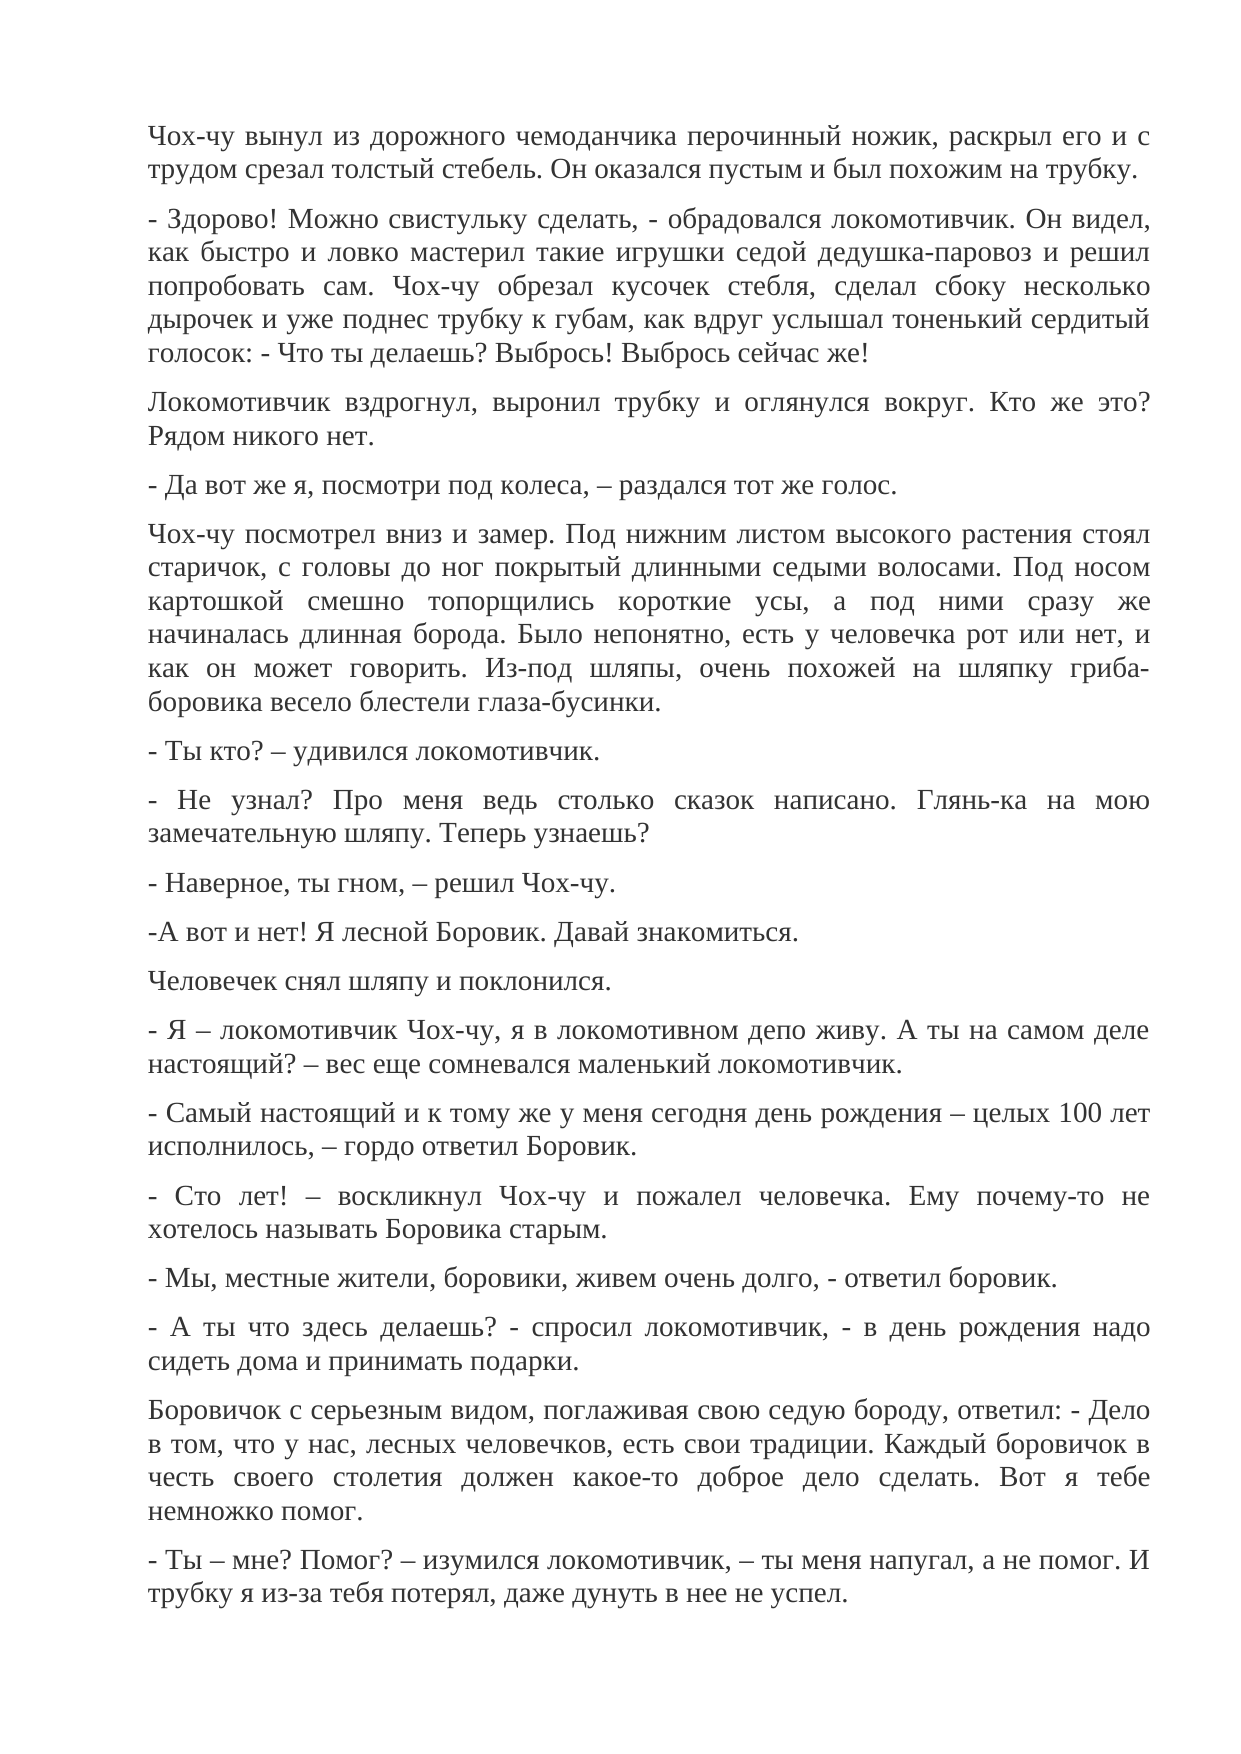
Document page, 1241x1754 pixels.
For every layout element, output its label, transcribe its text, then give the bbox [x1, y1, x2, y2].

text Чох-чу посмотрел вниз и замер. Под нижним листом высокого растения стоял старичок, с головы до ног покрытый длинными седыми волосами. Под носом картошкой смешно топорщились короткие усы, а под ними сразу же начиналась длинная борода. Было непонятно, есть у человечка рот или нет, и как он может говорить. Из-под шляпы, очень похожей на шляпку гриба-боровика весело блестели глаза-бусинки. [148, 516, 1152, 717]
text Чох-чу вынул из дорожного чемоданчика перочинный ножик, раскрыл его и с трудом срезал толстый стебель. Он оказался пустым и был похожим на трубку. [148, 118, 1152, 185]
text - Наверное, ты гном, – решил Чох-чу. [148, 865, 1152, 898]
text - Ты кто? – удивился локомотивчик. [148, 733, 1152, 766]
text - Не узнал? Про меня ведь столько сказок написано. Глянь-ка на мою замечательную шляпу. Теперь узнаешь? [148, 782, 1152, 849]
text - Мы, местные жители, боровики, живем очень долго, - ответил боровик. [148, 1260, 1152, 1294]
text - Да вот же я, посмотри под колеса, – раздался тот же голос. [148, 467, 1152, 500]
text Локомотивчик вздрогнул, выронил трубку и оглянулся вокруг. Кто же это? Рядом никого нет. [148, 384, 1152, 451]
text - Я – локомотивчик Чох-чу, я в локомотивном депо живу. А ты на самом деле настоящий? – вес еще сомневался маленький локомотивчик. [148, 1012, 1152, 1079]
text -А вот и нет! Я лесной Боровик. Давай знакомиться. [148, 914, 1152, 947]
text Боровичок с серьезным видом, поглаживая свою седую бороду, ответил: - Дело в том, что у нас, лесных человечков, есть свои традиции. Каждый боровичок в честь своего столетия должен какое-то доброе дело сделать. Вот я тебе немножко помог. [148, 1392, 1152, 1526]
text - А ты что здесь делаешь? - спросил локомотивчик, - в день рождения надо сидеть дома и принимать подарки. [148, 1309, 1152, 1377]
text - Ты – мне? Помог? – изумился локомотивчик, – ты меня напугал, а не помог. И трубку я из-за тебя потерял, даже дунуть в нее не успел. [148, 1542, 1152, 1609]
text Человечек снял шляпу и поклонился. [148, 963, 1152, 997]
text - Здорово! Можно свистульку сделать, - обрадовался локомотивчик. Он видел, как быстро и ловко мастерил такие игрушки седой дедушка-паровоз и решил попробовать сам. Чох-чу обрезал кусочек стебля, сделал сбоку несколько дырочек и уже поднес трубку к губам, как вдруг услышал тоненький сердитый голосок: - Что ты делаешь? Выбрось! Выбрось сейчас же! [148, 201, 1152, 368]
text - Сто лет! – воскликнул Чох-чу и пожалел человечка. Ему почему-то не хотелось называть Боровика старым. [148, 1178, 1152, 1245]
text - Самый настоящий и к тому же у меня сегодня день рождения – целых 100 лет исполнилось, – гордо ответил Боровик. [148, 1095, 1152, 1162]
